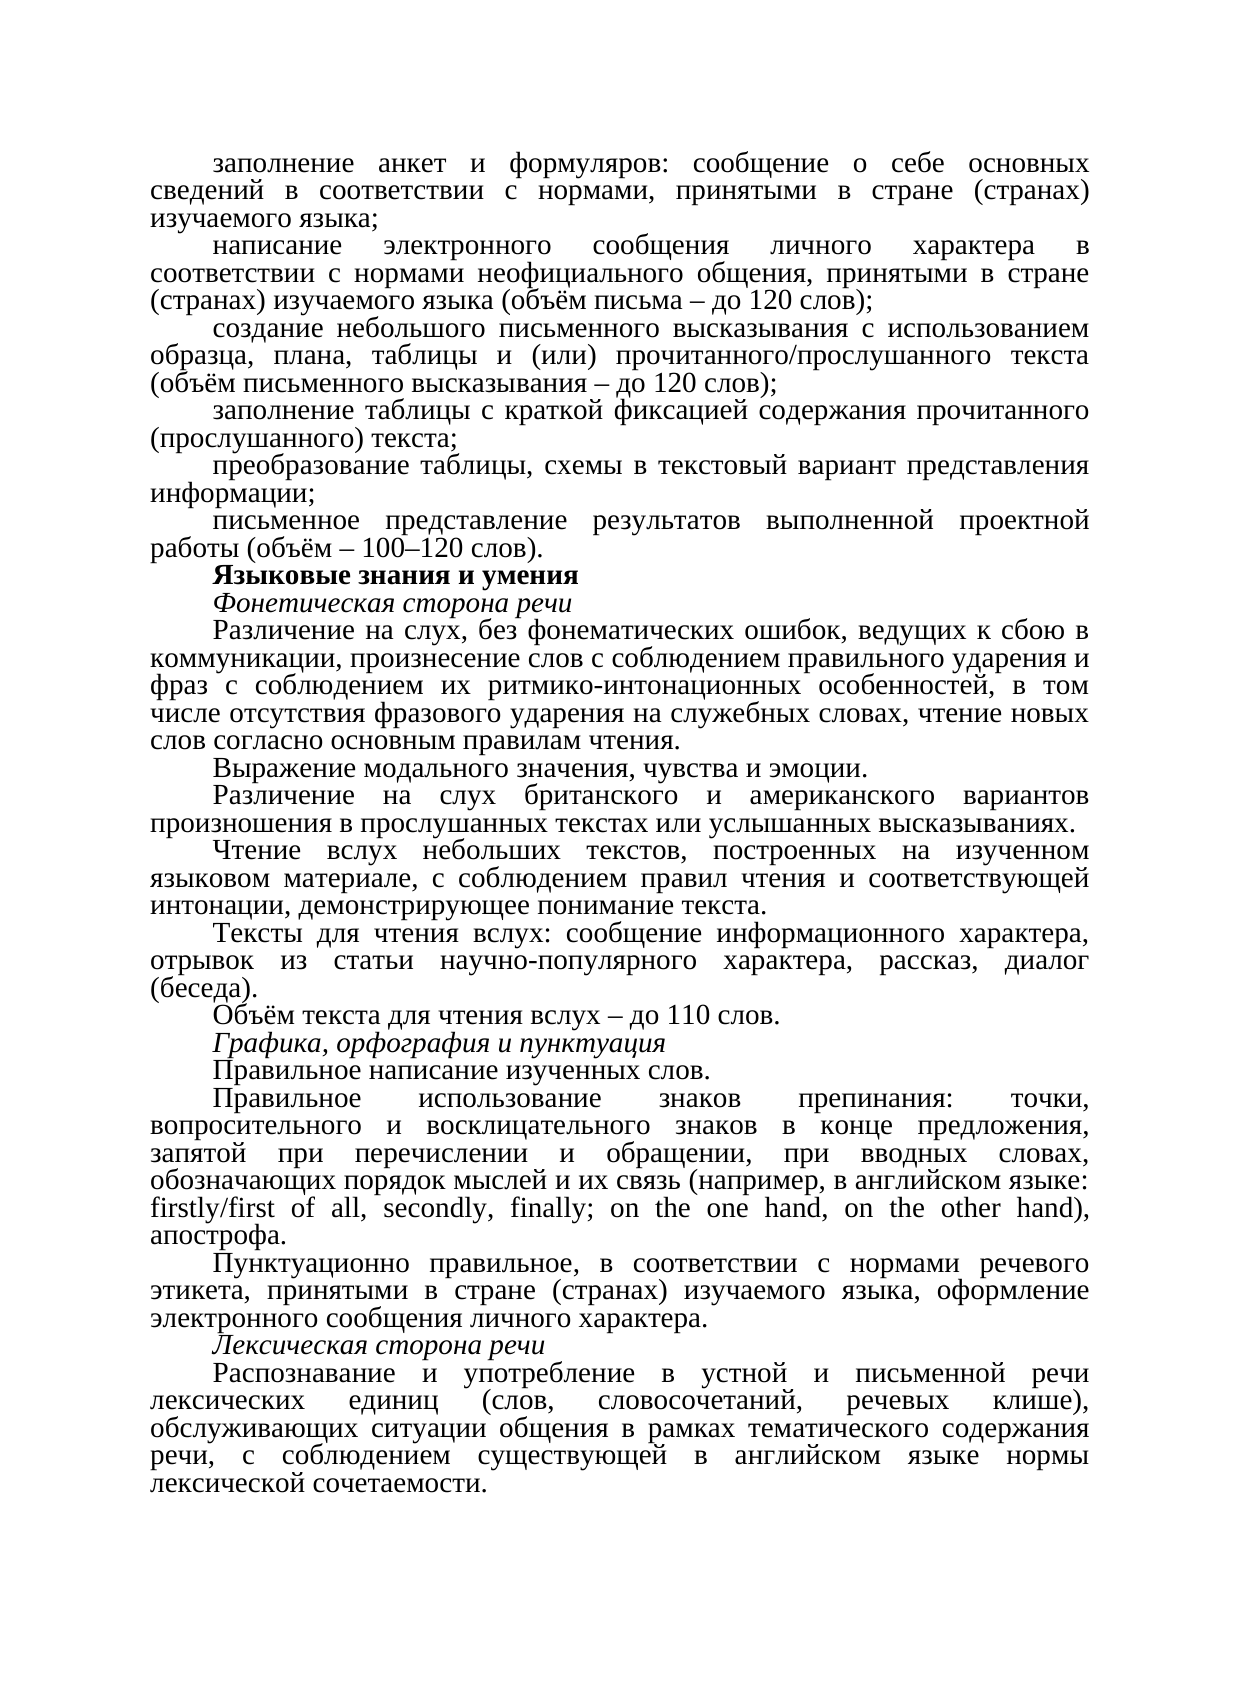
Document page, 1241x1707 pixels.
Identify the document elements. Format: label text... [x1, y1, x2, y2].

text преобразование таблицы, схемы в текстовый вариант представления информации; [150, 452, 1090, 507]
text Лексическая сторона речи [150, 1332, 1090, 1360]
text Объём текста для чтения вслух – до 110 слов. [150, 1002, 1090, 1030]
text Графика, орфография и пунктуация [150, 1030, 1090, 1057]
text Различение на слух британского и американского вариантов произношения в прослушанных текстах или услышанных высказываниях. [150, 782, 1090, 837]
text Языковые знания и умения [150, 562, 1090, 590]
text Чтение вслух небольших текстов, построенных на изученном языковом материале, с соблюдением правил чтения и соответствующей интонации, демонстрирующее понимание текста. [150, 837, 1090, 920]
text Различение на слух, без фонематических ошибок, ведущих к сбою в коммуникации, произнесение слов с соблюдением правильного ударения и фраз с соблюдением их ритмико-интонационных особенностей, в том числе отсутствия фразового ударения на служебных словах, чтение новых слов согласно основным правилам чтения. [150, 617, 1090, 755]
text письменное представление результатов выполненной проектной работы (объём – 100–120 слов). [150, 507, 1090, 562]
text Пунктуационно правильное, в соответствии с нормами речевого этикета, принятыми в стране (странах) изучаемого языка, оформление электронного сообщения личного характера. [150, 1250, 1090, 1332]
text заполнение анкет и формуляров: сообщение о себе основных сведений в соответствии с нормами, принятыми в стране (странах) изучаемого языка; [150, 150, 1090, 232]
text написание электронного сообщения личного характера в соответствии с нормами неофициального общения, принятыми в стране (странах) изучаемого языка (объём письма – до 120 слов); [150, 232, 1090, 315]
text Распознавание и употребление в устной и письменной речи лексических единиц (слов, словосочетаний, речевых клише), обслуживающих ситуации общения в рамках тематического содержания речи, с соблюдением существующей в английском языке нормы лексической сочетаемости. [150, 1360, 1090, 1497]
text Выражение модального значения, чувства и эмоции. [150, 755, 1090, 782]
text заполнение таблицы с краткой фиксацией содержания прочитанного (прослушанного) текста; [150, 397, 1090, 452]
text Фонетическая сторона речи [150, 590, 1090, 617]
text Правильное написание изученных слов. [150, 1057, 1090, 1085]
text Правильное использование знаков препинания: точки, вопросительного и восклицательного знаков в конце предложения, запятой при перечислении и обращении, при вводных словах, обозначающих порядок мыслей и их связь (например, в английском языке: firstly/first of all, secondly, finally; on the one hand, on the other hand), апострофа. [150, 1085, 1090, 1250]
text Тексты для чтения вслух: сообщение информационного характера, отрывок из статьи научно-популярного характера, рассказ, диалог (беседа). [150, 920, 1090, 1002]
text создание небольшого письменного высказывания с использованием образца, плана, таблицы и (или) прочитанного/прослушанного текста (объём письменного высказывания – до 120 слов); [150, 315, 1090, 397]
